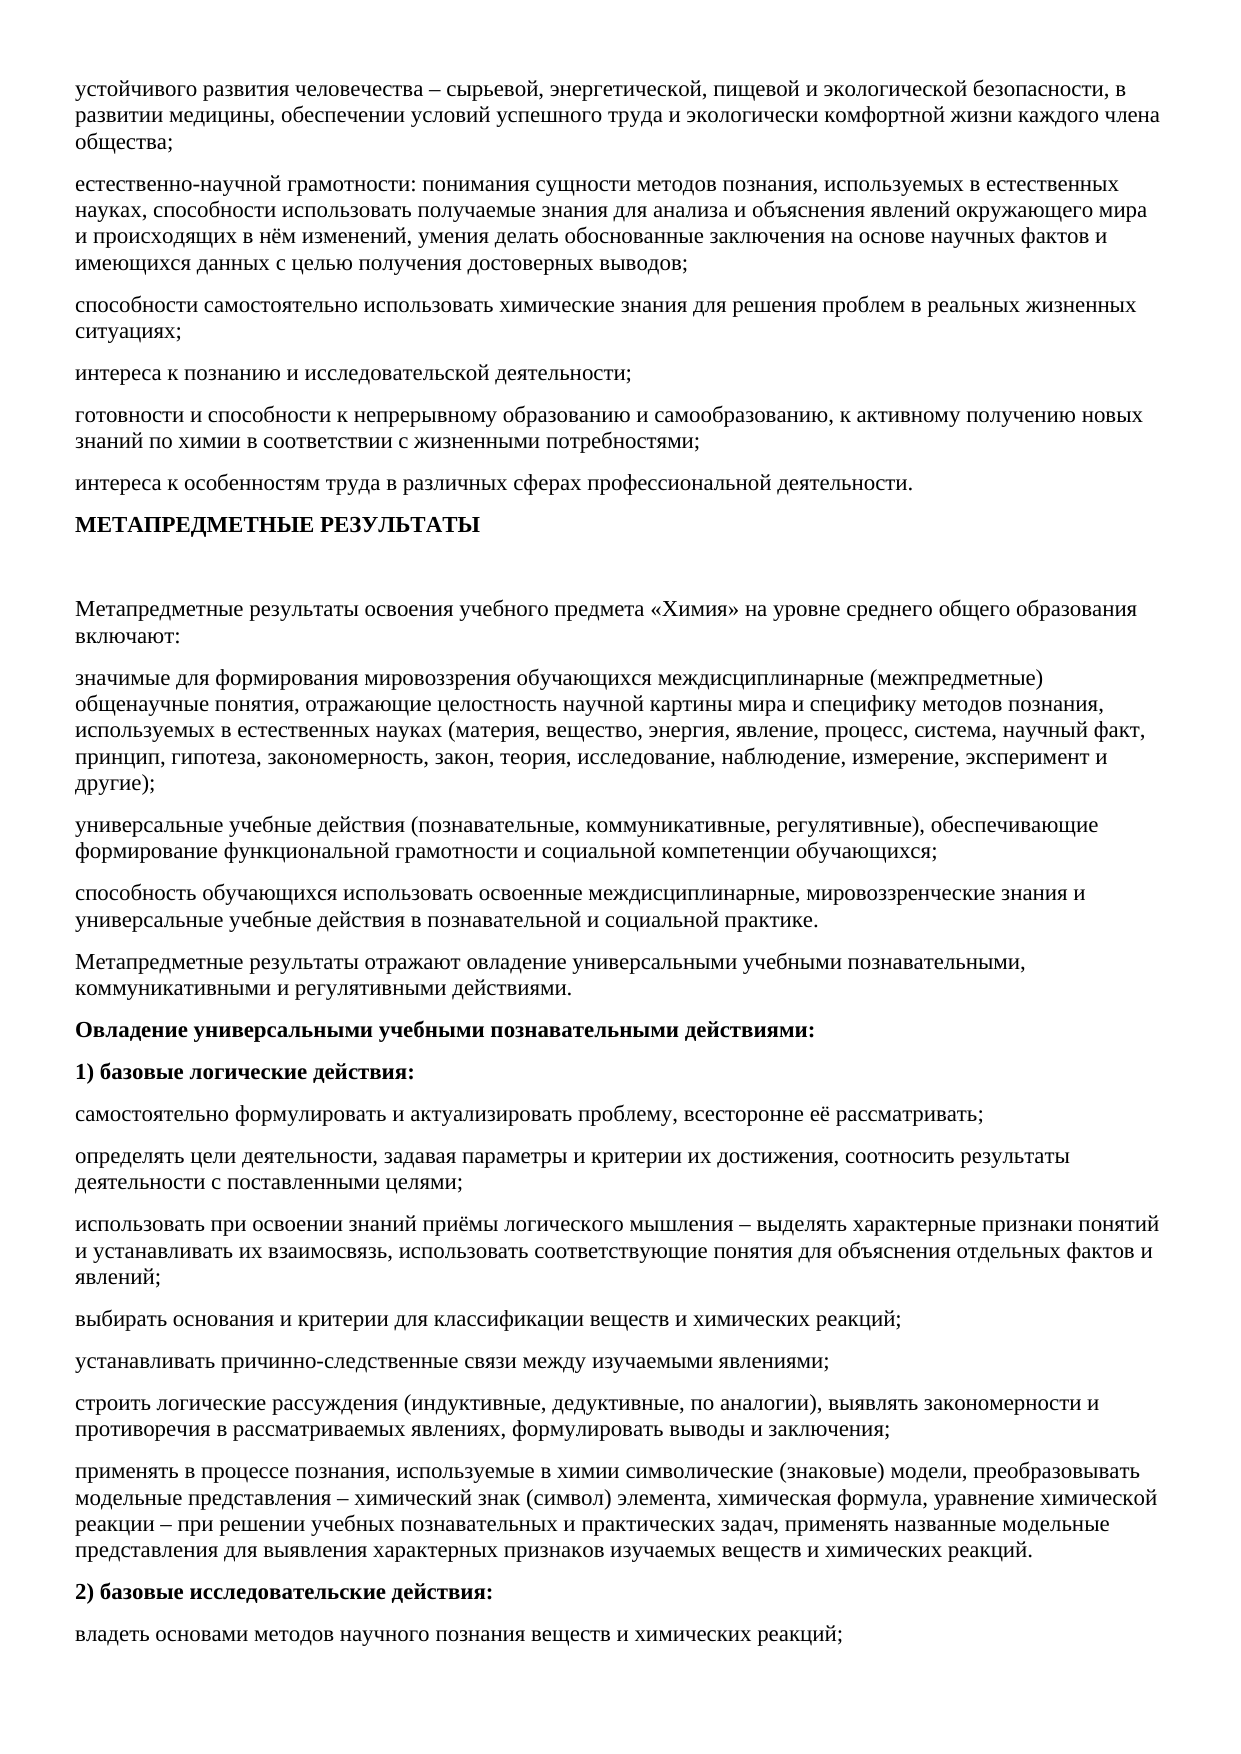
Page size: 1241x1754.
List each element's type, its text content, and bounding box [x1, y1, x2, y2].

text Овладение универсальными учебными познавательными действиями: [75, 1016, 1165, 1042]
text 2) базовые исследовательские действия: [75, 1578, 1165, 1605]
text способности самостоятельно использовать химические знания для решения проблем в реальных жизненных ситуациях; [75, 291, 1165, 343]
text самостоятельно формулировать и актуализировать проблему, всесторонне её рассматривать; [75, 1100, 1165, 1126]
text интереса к познанию и исследовательской деятельности; [75, 359, 1165, 385]
text определять цели деятельности, задавая параметры и критерии их достижения, соотносить результаты деятельности с поставленными целями; [75, 1142, 1165, 1195]
text интереса к особенностям труда в различных сферах профессиональной деятельности. [75, 469, 1165, 496]
text универсальные учебные действия (познавательные, коммуникативные, регулятивные), обеспечивающие формирование функциональной грамотности и социальной компетенции обучающихся; [75, 811, 1165, 864]
text использовать при освоении знаний приёмы логического мышления – выделять характерные признаки понятий и устанавливать их взаимосвязь, использовать соответствующие понятия для объяснения отдельных фактов и явлений; [75, 1210, 1165, 1289]
text строить логические рассуждения (индуктивные, дедуктивные, по аналогии), выявлять закономерности и противоречия в рассматриваемых явлениях, формулировать выводы и заключения; [75, 1389, 1165, 1442]
text владеть основами методов научного познания веществ и химических реакций; [75, 1620, 1165, 1647]
text естественно-научной грамотности: понимания сущности методов познания, используемых в естественных науках, способности использовать получаемые знания для анализа и объяснения явлений окружающего мира и происходящих в нём изменений, умения делать обоснованные заключения на основе научных фактов и имеющихся данных с целью получения достоверных выводов; [75, 170, 1165, 275]
text значимые для формирования мировоззрения обучающихся междисциплинарные (межпредметные) общенаучные понятия, отражающие целостность научной картины мира и специфику методов познания, используемых в естественных науках (материя, вещество, энергия, явление, процесс, система, научный факт, принцип, гипотеза, закономерность, закон, теория, исследование, наблюдение, измерение, эксперимент и другие); [75, 664, 1165, 795]
text МЕТАПРЕДМЕТНЫЕ РЕЗУЛЬТАТЫ [75, 511, 1165, 538]
text применять в процессе познания, используемые в химии символические (знаковые) модели, преобразовывать модельные представления – химический знак (символ) элемента, химическая формула, уравнение химической реакции – при решении учебных познавательных и практических задач, применять названные модельные представления для выявления характерных признаков изучаемых веществ и химических реакций. [75, 1457, 1165, 1563]
text готовности и способности к непрерывному образованию и самообразованию, к активному получению новых знаний по химии в соответствии с жизненными потребностями; [75, 401, 1165, 454]
text Метапредметные результаты освоения учебного предмета «Химия» на уровне среднего общего образования включают: [75, 595, 1165, 648]
text Метапредметные результаты отражают овладение универсальными учебными познавательными, коммуникативными и регулятивными действиями. [75, 948, 1165, 1000]
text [75, 75, 1165, 154]
text устанавливать причинно-следственные связи между изучаемыми явлениями; [75, 1347, 1165, 1373]
text способность обучающихся использовать освоенные междисциплинарные, мировоззренческие знания и универсальные учебные действия в познавательной и социальной практике. [75, 879, 1165, 932]
text 1) базовые логические действия: [75, 1058, 1165, 1084]
text выбирать основания и критерии для классификации веществ и химических реакций; [75, 1305, 1165, 1331]
